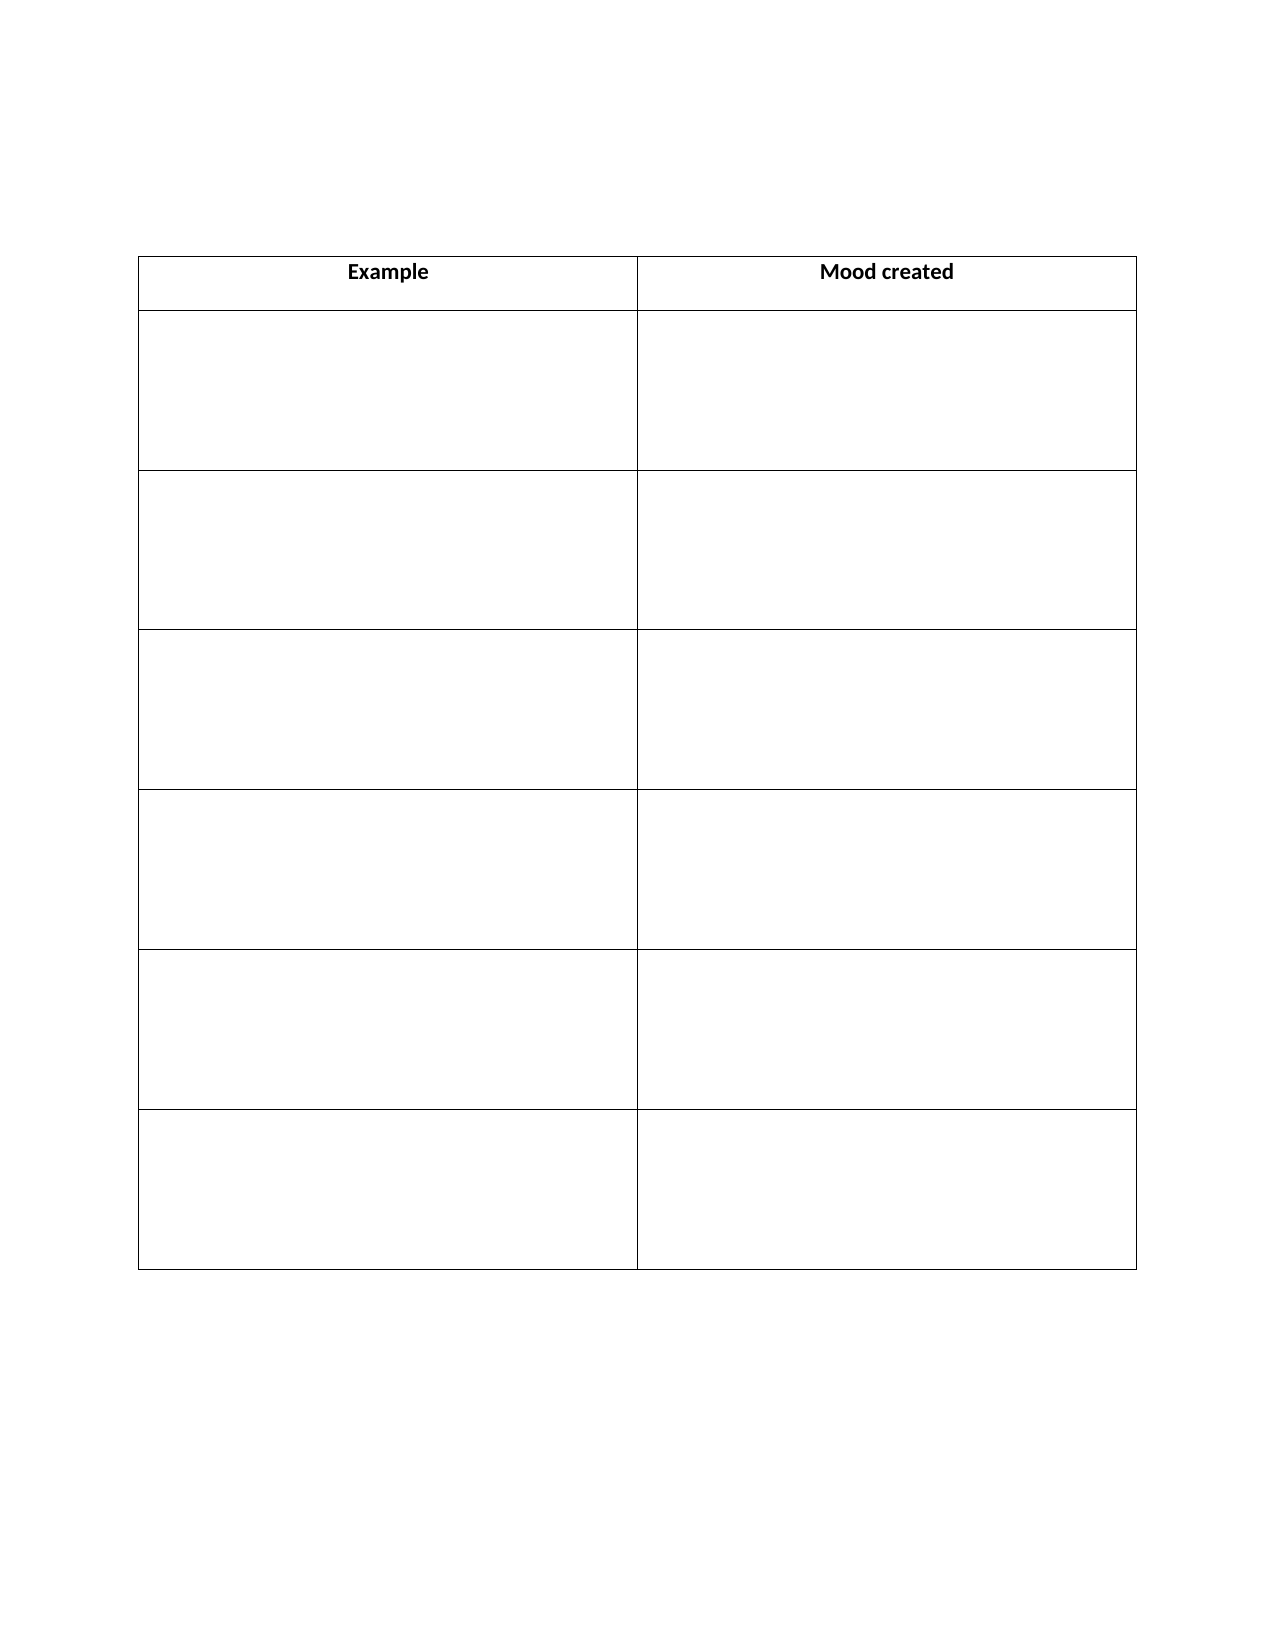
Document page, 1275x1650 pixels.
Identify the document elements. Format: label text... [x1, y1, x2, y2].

table_cell [139, 950, 637, 1109]
table_cell [638, 630, 1136, 789]
table_header Example [139, 257, 637, 310]
table_cell [139, 311, 637, 469]
table_cell [638, 311, 1136, 469]
table_cell [139, 630, 637, 789]
table_header Mood created [638, 257, 1136, 310]
table_cell [139, 471, 637, 629]
table_cell [139, 790, 637, 949]
table_cell [638, 950, 1136, 1109]
table_cell [638, 1110, 1136, 1268]
table_cell [638, 790, 1136, 949]
table_cell [139, 1110, 637, 1268]
table_cell [638, 471, 1136, 629]
